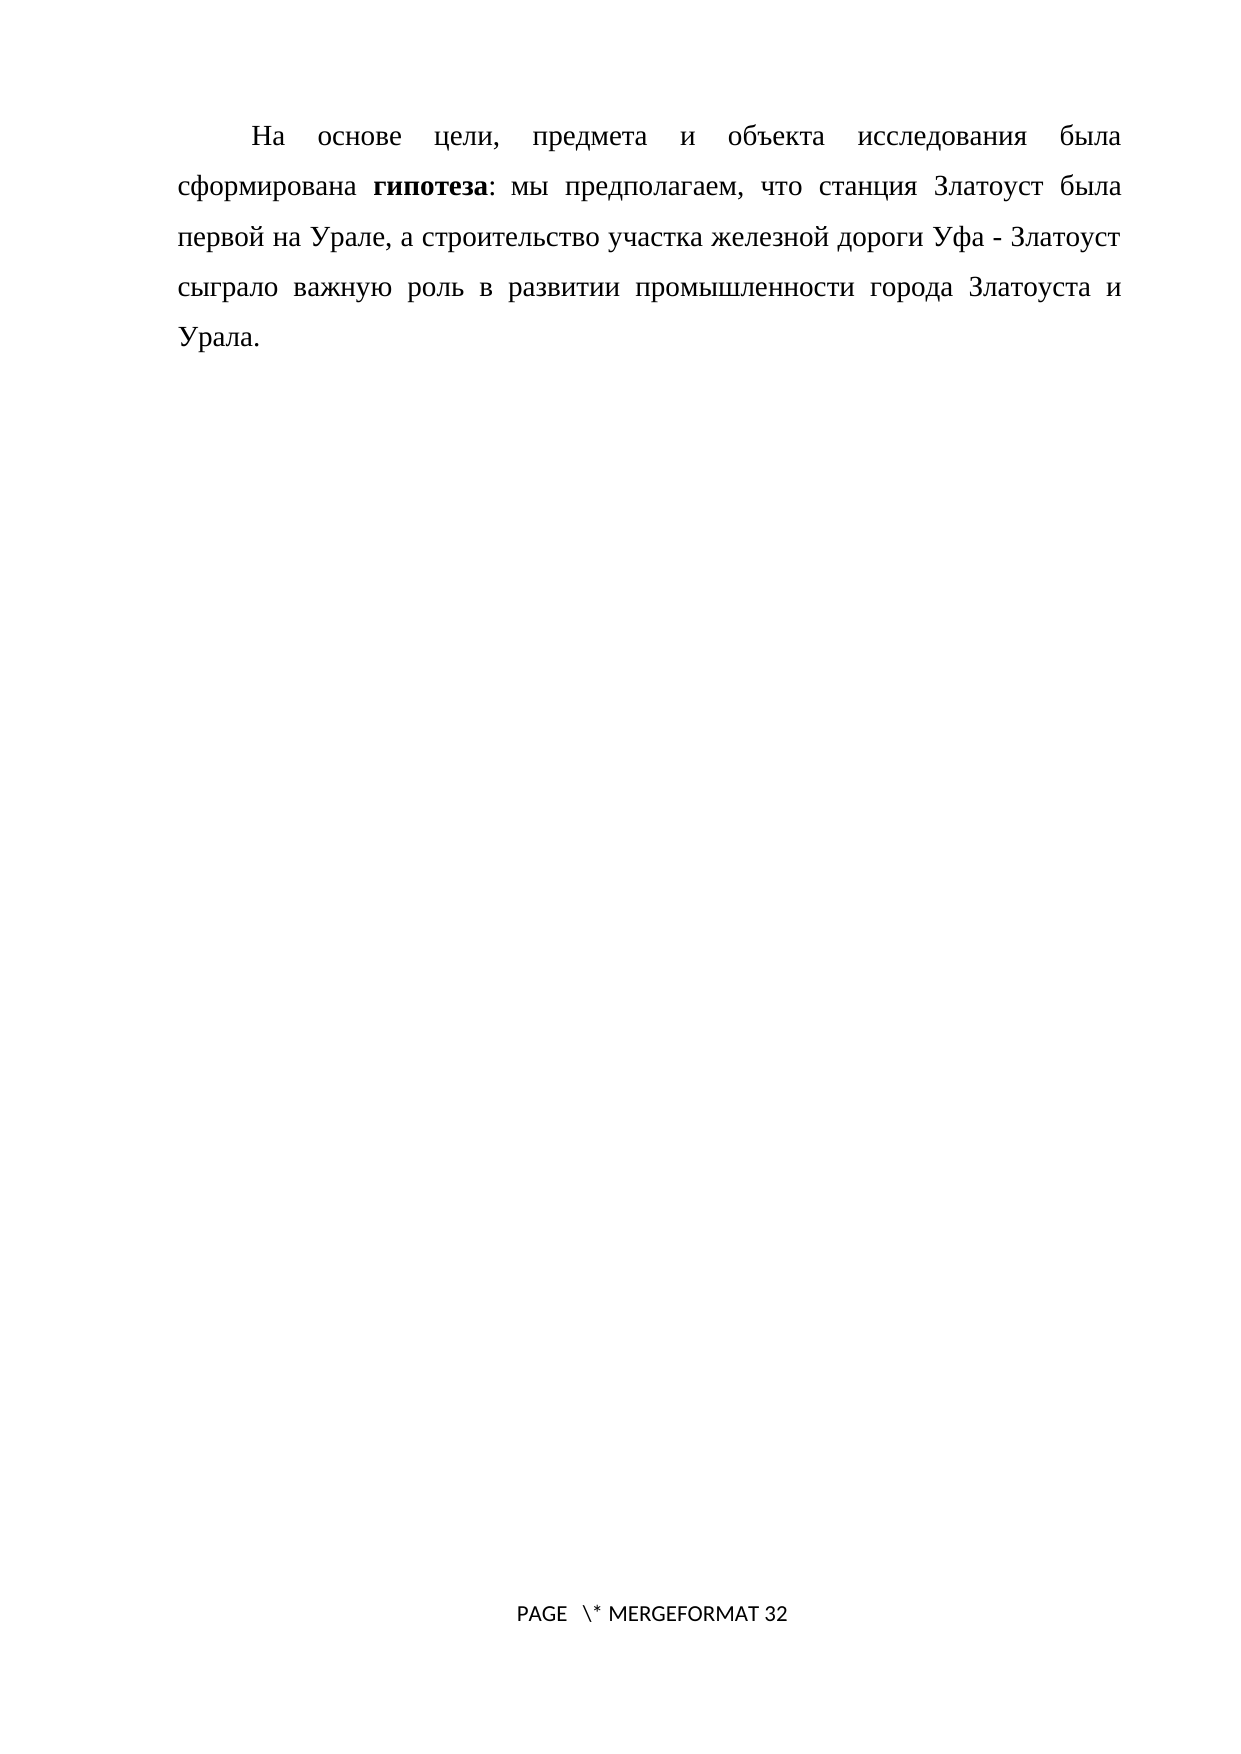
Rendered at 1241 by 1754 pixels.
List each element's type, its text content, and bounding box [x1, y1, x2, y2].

text На основе цели, предмета и объекта исследования была сформирована гипотеза: мы предполагаем, что станция Златоуст была первой на Урале, а строительство участка железной дороги Уфа - Златоуст сыграло важную роль в развитии промышленности города Златоуста и Урала. [177, 118, 1122, 353]
